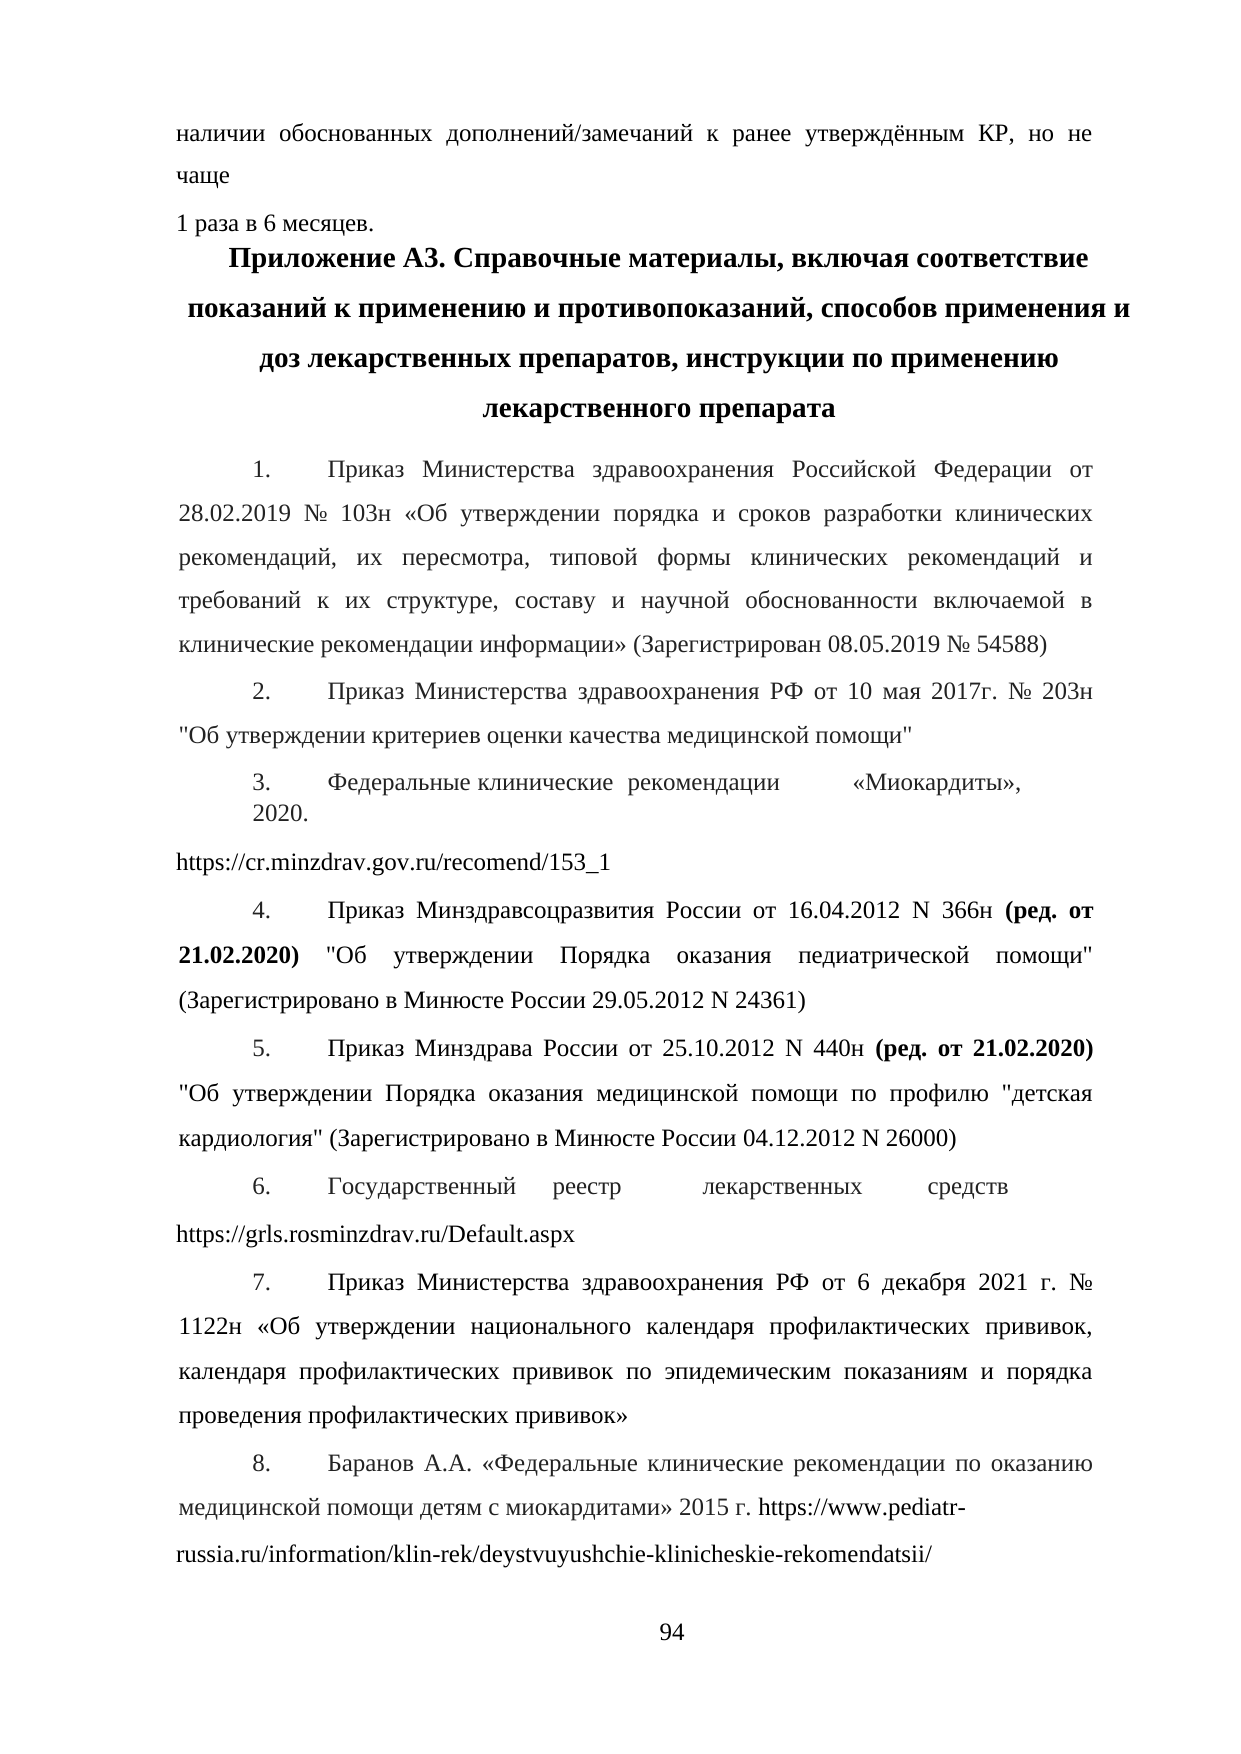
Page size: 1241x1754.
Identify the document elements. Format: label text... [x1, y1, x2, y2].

text https://cr.minzdrav.gov.ru/recomend/153_1 [176, 847, 1093, 876]
list Приказ Минздрава России от 25.10.2012 N 440н (ред. от 21.02.2020) "Об утверждении Порядка оказания медицинской помощи по профилю "детская кардиология" (Зарегистрировано в Минюсте России 04.12.2012 N 26000) [178, 1033, 1093, 1152]
text russia.ru/information/klin-rek/deystvuyushchie-klinicheskie-rekomendatsii/ [176, 1539, 1093, 1568]
list Государственный реестр лекарственных средств [178, 1171, 1093, 1199]
list Приказ Министерства здравоохранения РФ от 6 декабря 2021 г. № 1122н «Об утверждении национального календаря профилактических прививок, календаря профилактических прививок по эпидемическим показаниям и порядка проведения профилактических прививок» [178, 1267, 1093, 1429]
list Баранов А.А. «Федеральные клинические рекомендации по оказанию медицинской помощи детям с миокардитами» 2015 г. https://www.pediatr- [178, 1448, 1093, 1520]
list Приказ Министерства здравоохранения Российской Федерации от 28.02.2019 № 103н «Об утверждении порядка и сроков разработки клинических рекомендаций, их пересмотра, типовой формы клинических рекомендаций и требований к их структуре, составу и научной обоснованности включаемой в клинические рекомендации информации» (Зарегистрирован 08.05.2019 № 54588) [178, 454, 1093, 658]
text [176, 118, 1093, 189]
list Приказ Минздравсоцразвития России от 16.04.2012 N 366н (ред. от 21.02.2020) "Об утверждении Порядка оказания педиатрической помощи" (Зарегистрировано в Минюсте России 29.05.2012 N 24361) [178, 895, 1093, 1014]
text https://grls.rosminzdrav.ru/Default.aspx [176, 1219, 1093, 1248]
subtitle Приложение А3. Справочные материалы, включая соответствие показаний к применению и противопоказаний, способов применения и доз лекарственных препаратов, инструкции по применению лекарственного препарата [177, 240, 1140, 423]
list Федеральные клинические рекомендации «Миокардиты», 2020. [178, 767, 1093, 827]
text 1 раза в 6 месяцев. [176, 208, 1171, 237]
list Приказ Министерства здравоохранения РФ от 10 мая 2017г. № 203н "Об утверждении критериев оценки качества медицинской помощи" [178, 676, 1093, 749]
